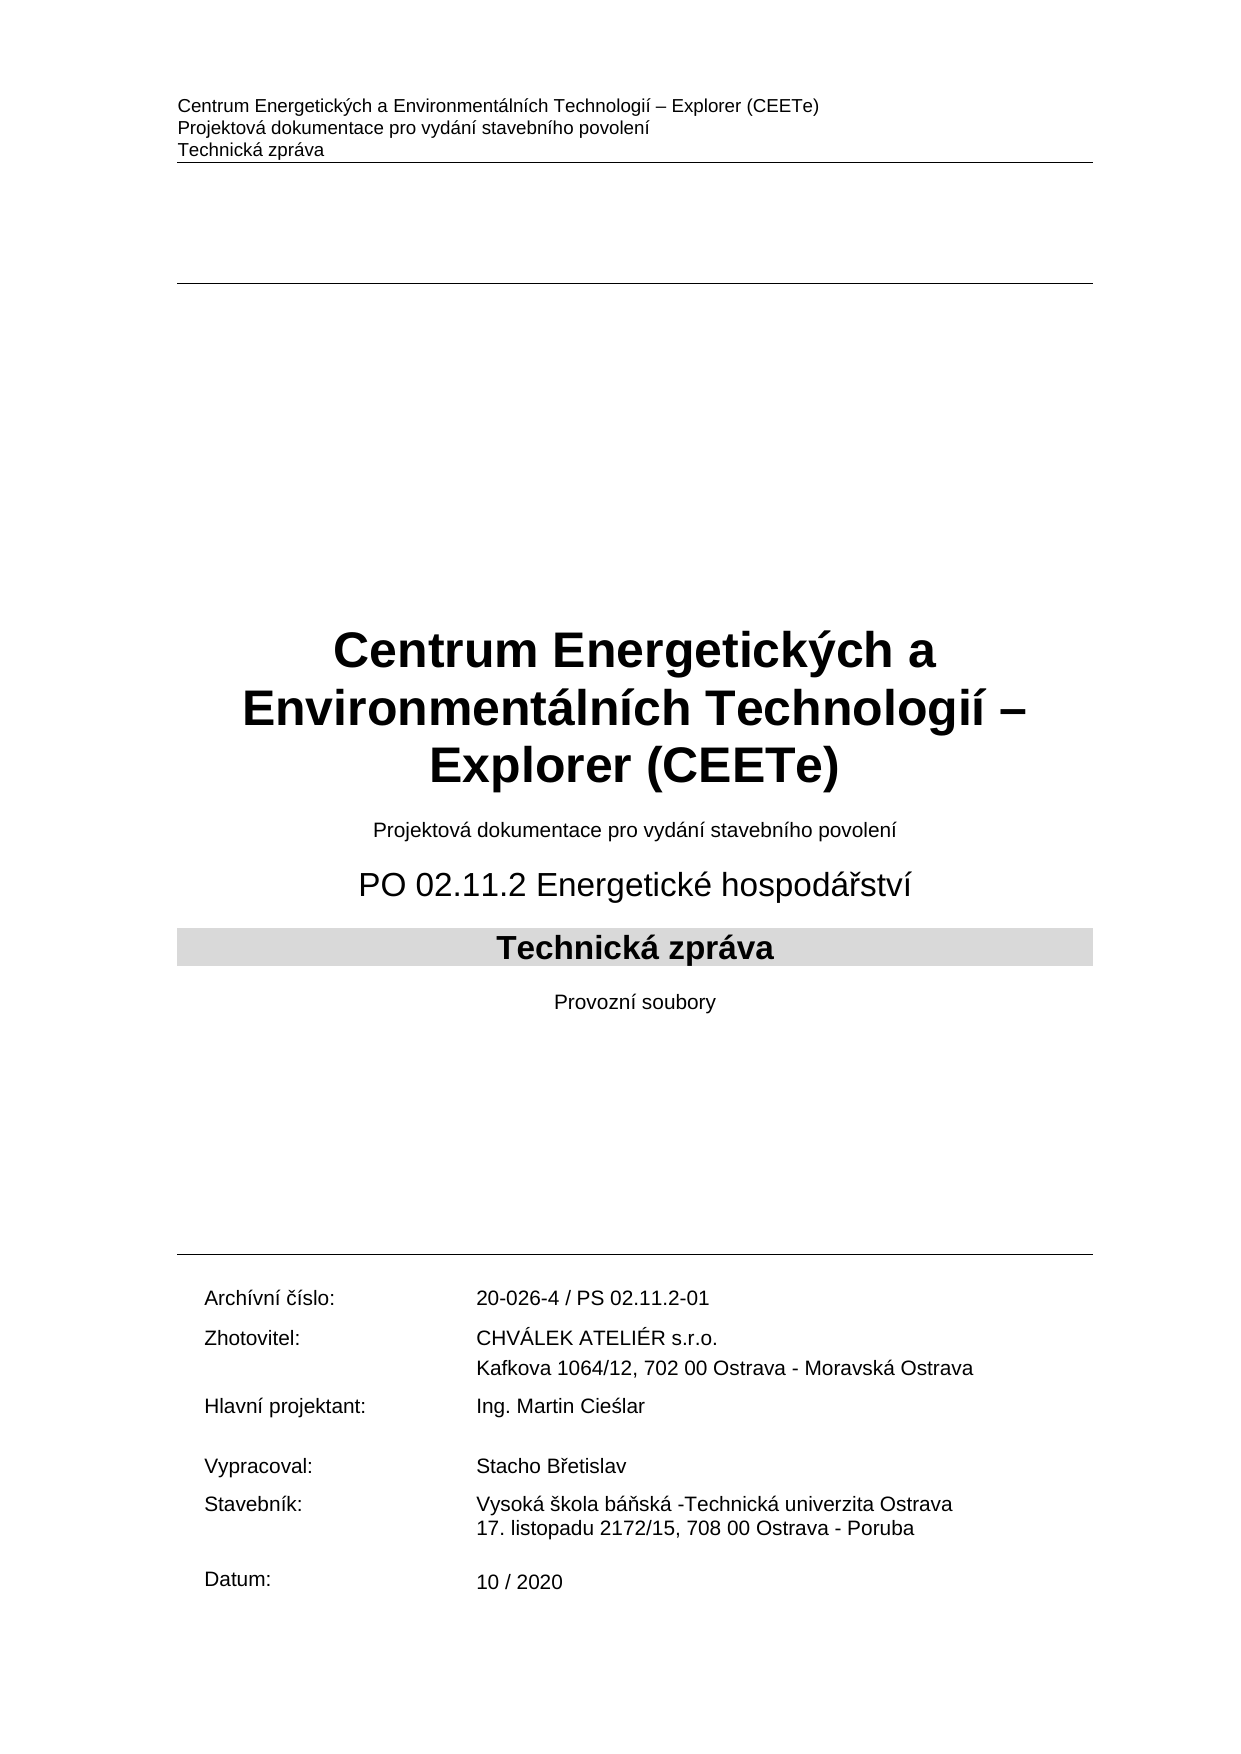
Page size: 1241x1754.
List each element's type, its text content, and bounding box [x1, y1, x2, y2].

text Centrum Energetických a [177, 621, 1093, 678]
text Environmentálních Technologií – [177, 678, 1093, 736]
text PO 02.11.2 Energetické hospodářství [177, 865, 1093, 904]
text Provozní soubory [177, 990, 1093, 1014]
text Explorer (CEETe) [177, 736, 1093, 793]
table_header [169, 1280, 1240, 1594]
text Technická zpráva [177, 928, 1093, 966]
text Projektová dokumentace pro vydání stavebního povolení [177, 817, 1093, 841]
